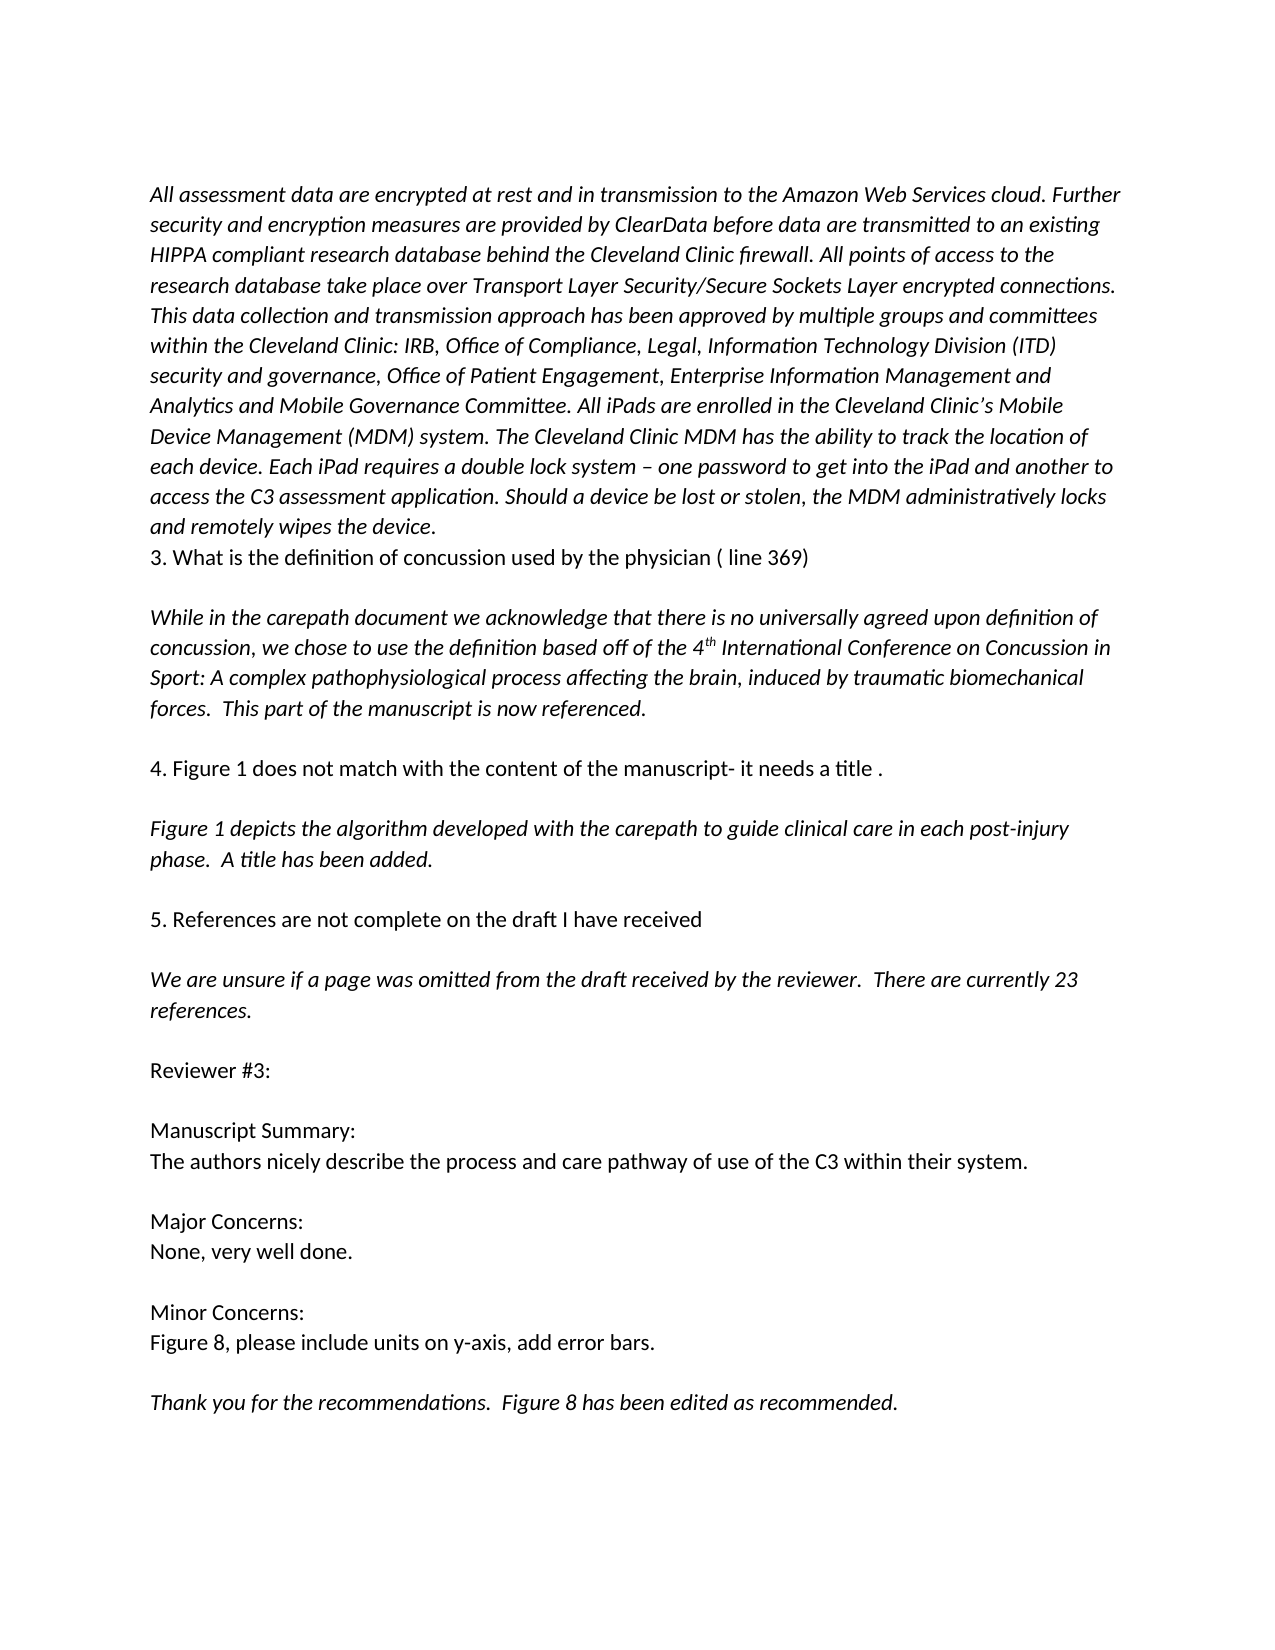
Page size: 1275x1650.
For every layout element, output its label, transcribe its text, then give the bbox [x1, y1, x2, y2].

text Thank you for the recommendations. Figure 8 has been edited as recommended. [150, 1388, 1125, 1417]
text 4. Figure 1 does not match with the content of the manuscript- it needs a title . [150, 724, 1125, 782]
text Figure 1 depicts the algorithm developed with the carepath to guide clinical care in each post-injury phase. A title has been added. [150, 814, 1125, 873]
text All assessment data are encrypted at rest and in transmission to the Amazon Web Services cloud. Further security and encryption measures are provided by ClearData before data are transmitted to an existing HIPPA compliant research database behind the Cleveland Clinic firewall. All points of access to the research database take place over Transport Layer Security/Secure Sockets Layer encrypted connections. This data collection and transmission approach has been approved by multiple groups and committees within the Cleveland Clinic: IRB, Office of Compliance, Legal, Information Technology Division (ITD) security and governance, Office of Patient Engagement, Enterprise Information Management and Analytics and Mobile Governance Committee. All iPads are enrolled in the Cleveland Clinic’s Mobile Device Management (MDM) system. The Cleveland Clinic MDM has the ability to track the location of each device. Each iPad requires a double lock system – one password to get into the iPad and another to access the C3 assessment application. Should a device be lost or stolen, the MDM administratively locks and remotely wipes the device. [150, 180, 1125, 541]
text While in the carepath document we acknowledge that there is no universally agreed upon definition of concussion, we chose to use the definition based off of the 4th International Conference on Concussion in Sport: A complex pathophysiological process affecting the brain, induced by traumatic biomechanical forces. This part of the manuscript is now referenced. [150, 603, 1125, 722]
text 3. What is the definition of concussion used by the physician ( line 369) [150, 543, 1125, 571]
text 5. References are not complete on the draft I have received We are unsure if a page was omitted from the draft received by the reviewer. There are currently 23 references. Reviewer #3: Manuscript Summary: The authors nicely describe the process and care pathway of use of the C3 within their system. Major Concerns: None, very well done. Minor Concerns: Figure 8, please include units on y-axis, add error bars. [150, 875, 1125, 1386]
